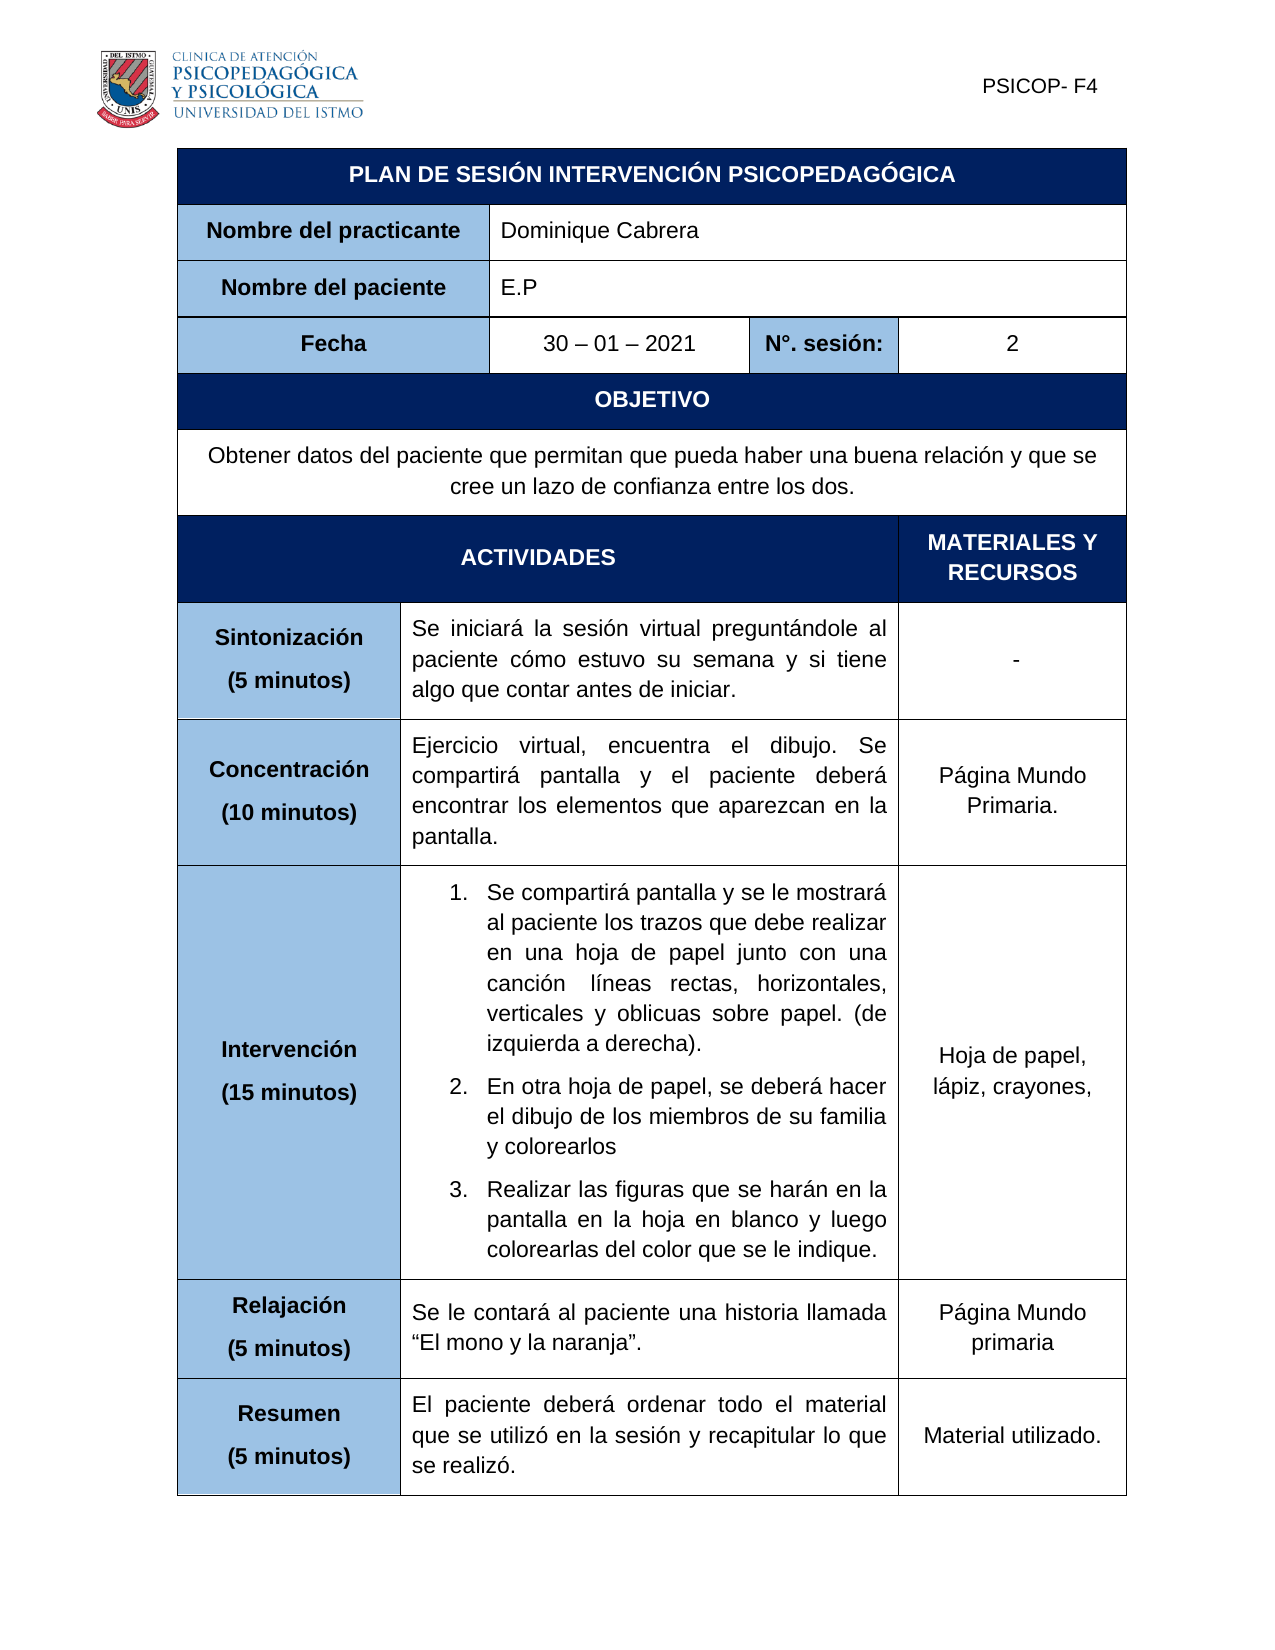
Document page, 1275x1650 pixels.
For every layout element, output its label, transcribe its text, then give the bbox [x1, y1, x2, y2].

table_cell Fecha [178, 318, 489, 373]
table_cell Hoja de papel, lápiz, crayones, [899, 866, 1126, 1279]
table_cell Se le contará al paciente una historia llamada “El mono y la naranja”. [401, 1280, 898, 1378]
table_cell Dominique Cabrera [490, 205, 1126, 260]
table_cell Nombre del practicante [178, 205, 489, 260]
picture [45, 21, 424, 163]
table_cell Material utilizado. [899, 1379, 1126, 1494]
table_cell Obtener datos del paciente que permitan que pueda haber una buena relación y que se cree un lazo de confianza entre los dos. [178, 430, 1126, 515]
table_cell MATERIALES Y RECURSOS [899, 516, 1126, 602]
table_cell Ejercicio virtual, encuentra el dibujo. Se compartirá pantalla y el paciente deberá encontrar los elementos que aparezcan en la pantalla. [401, 720, 898, 865]
table_cell Nombre del paciente [178, 261, 489, 316]
table_cell Relajación (5 minutos) [178, 1280, 400, 1378]
table_cell Resumen (5 minutos) [178, 1379, 400, 1494]
table_cell ACTIVIDADES [178, 516, 898, 602]
table_cell Se compartirá pantalla y se le mostrará al paciente los trazos que debe realizar en una hoja de papel junto con una canción líneas rectas, horizontales, verticales y oblicuas sobre papel. (de izquierda a derecha). En otra hoja de papel, se deberá hacer el dibujo de los miembros de su familia y colorearlos Realizar las figuras que se harán en la pantalla en la hoja en blanco y luego colorearlas del color que se le indique. [401, 866, 898, 1279]
table_cell Página Mundo Primaria. [899, 720, 1126, 865]
table_cell Concentración (10 minutos) [178, 720, 400, 865]
table_cell 2 [899, 318, 1126, 373]
table_cell [899, 603, 1126, 718]
table_cell Sintonización (5 minutos) [178, 603, 400, 718]
table_cell Se iniciará la sesión virtual preguntándole al paciente cómo estuvo su semana y si tiene algo que contar antes de iniciar. [401, 603, 898, 718]
table_cell El paciente deberá ordenar todo el material que se utilizó en la sesión y recapitular lo que se realizó. [401, 1379, 898, 1494]
table_cell N°. sesión: [750, 318, 898, 373]
table_cell 30 – 01 – 2021 [490, 318, 749, 373]
table_cell Página Mundo primaria [899, 1280, 1126, 1378]
table_cell Intervención (15 minutos) [178, 866, 400, 1279]
table_cell OBJETIVO [178, 374, 1126, 429]
table_cell E.P [490, 261, 1126, 316]
table_header PLAN DE SESIÓN INTERVENCIÓN PSICOPEDAGÓGICA [178, 149, 1126, 204]
